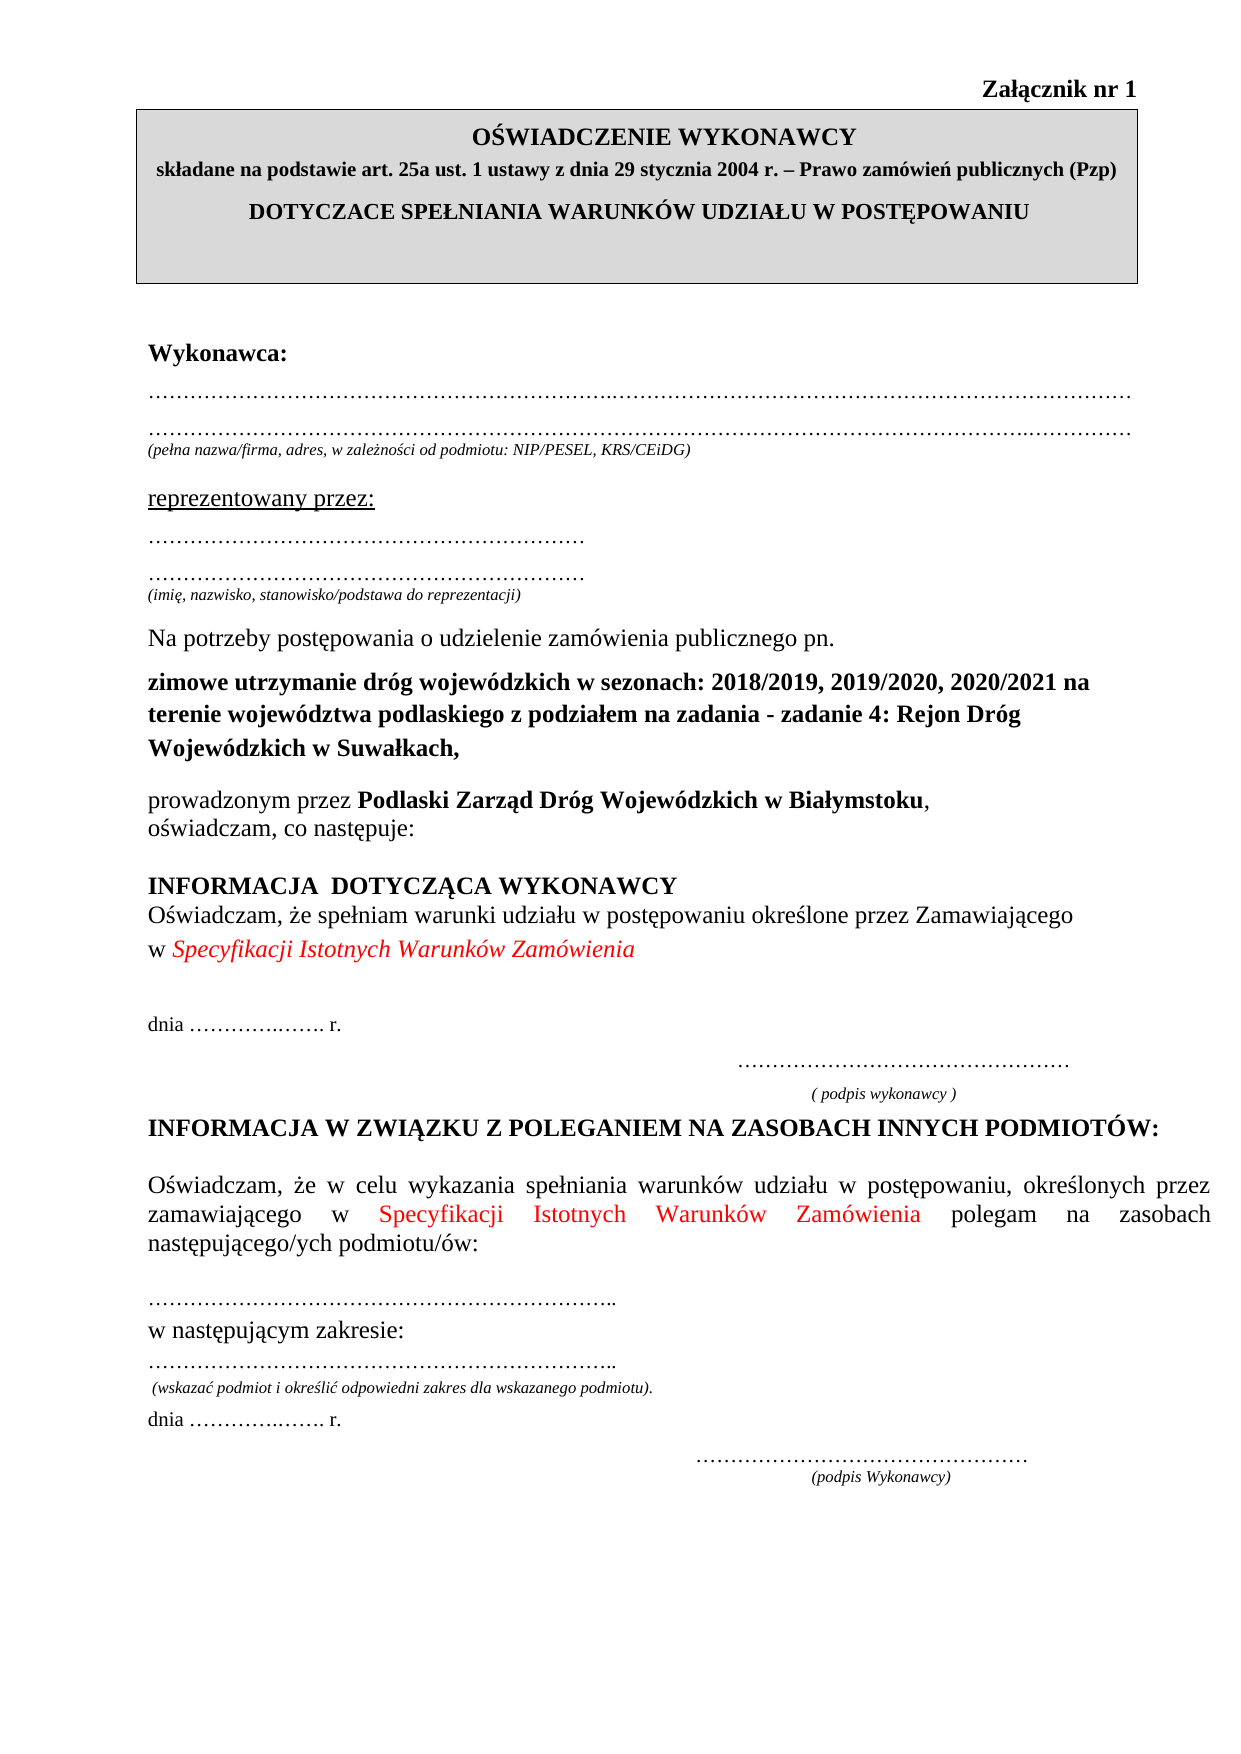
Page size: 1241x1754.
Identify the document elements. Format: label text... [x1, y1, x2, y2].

text prowadzonym przez Podlaski Zarząd Dróg Wojewódzkich w Białymstoku, [148, 785, 1137, 813]
text ……………………………………………………… [148, 561, 605, 585]
text Oświadczam, że spełniam warunki udziału w postępowaniu określone przez Zamawiającego w Specyfikacji Istotnych Warunków Zamówienia [148, 900, 1137, 963]
text zimowe utrzymanie dróg wojewódzkich w sezonach: 2018/2019, 2019/2020, 2020/2021 na terenie województwa podlaskiego z podziałem na zadania - zadanie 4: Rejon Dróg Wojewódzkich w Suwałkach, [148, 667, 1129, 761]
text Wykonawca: [148, 338, 1137, 367]
text ………………………………………………………….. [148, 1286, 1137, 1310]
text ………………………………………… [148, 1048, 1137, 1072]
text Na potrzeby postępowania o udzielenie zamówienia publicznego pn. [148, 623, 1137, 652]
text reprezentowany przez: [148, 483, 620, 512]
text ………………………………………………………….………………………………………………………………… [148, 379, 1137, 403]
text ……………………………………………………………………………………………………………….…………… [148, 416, 1137, 440]
text (podpis Wykonawcy) [738, 1467, 1137, 1486]
text INFORMACJA W ZWIĄZKU Z POLEGANIEM NA ZASOBACH INNYCH PODMIOTÓW: [148, 1113, 1211, 1141]
table_header OŚWIADCZENIE WYKONAWCY składane na podstawie art. 25a ust. 1 ustawy z dnia 29 stycznia 2004 r. – Prawo zamówień publicznych (Pzp) DOTYCZACE SPEŁNIANIA WARUNKÓW UDZIAŁU W POSTĘPOWANIU [137, 110, 1137, 283]
text INFORMACJA DOTYCZĄCA WYKONAWCY [148, 871, 1137, 900]
text (pełna nazwa/firma, adres, w zależności od podmiotu: NIP/PESEL, KRS/CEiDG) [148, 440, 1137, 459]
text (imię, nazwisko, stanowisko/podstawa do reprezentacji) [148, 585, 694, 604]
text ……………………………………………………… [148, 524, 605, 548]
text ………………………………………… [148, 1443, 1137, 1467]
text ( podpis wykonawcy ) [738, 1084, 1137, 1103]
text w następującym zakresie: [148, 1315, 1137, 1344]
text ………………………………………………………….. [148, 1349, 1137, 1373]
text oświadczam, co następuje: [148, 813, 1137, 842]
text Oświadczam, że w celu wykazania spełniania warunków udziału w postępowaniu, określonych przez zamawiającego w Specyfikacji Istotnych Warunków Zamówienia polegam na zasobach następującego/ych podmiotu/ów: [148, 1171, 1211, 1257]
text dnia ………….……. r. [148, 1012, 1137, 1036]
text dnia ………….……. r. [148, 1407, 1137, 1431]
text (wskazać podmiot i określić odpowiedni zakres dla wskazanego podmiotu). [148, 1378, 1137, 1397]
